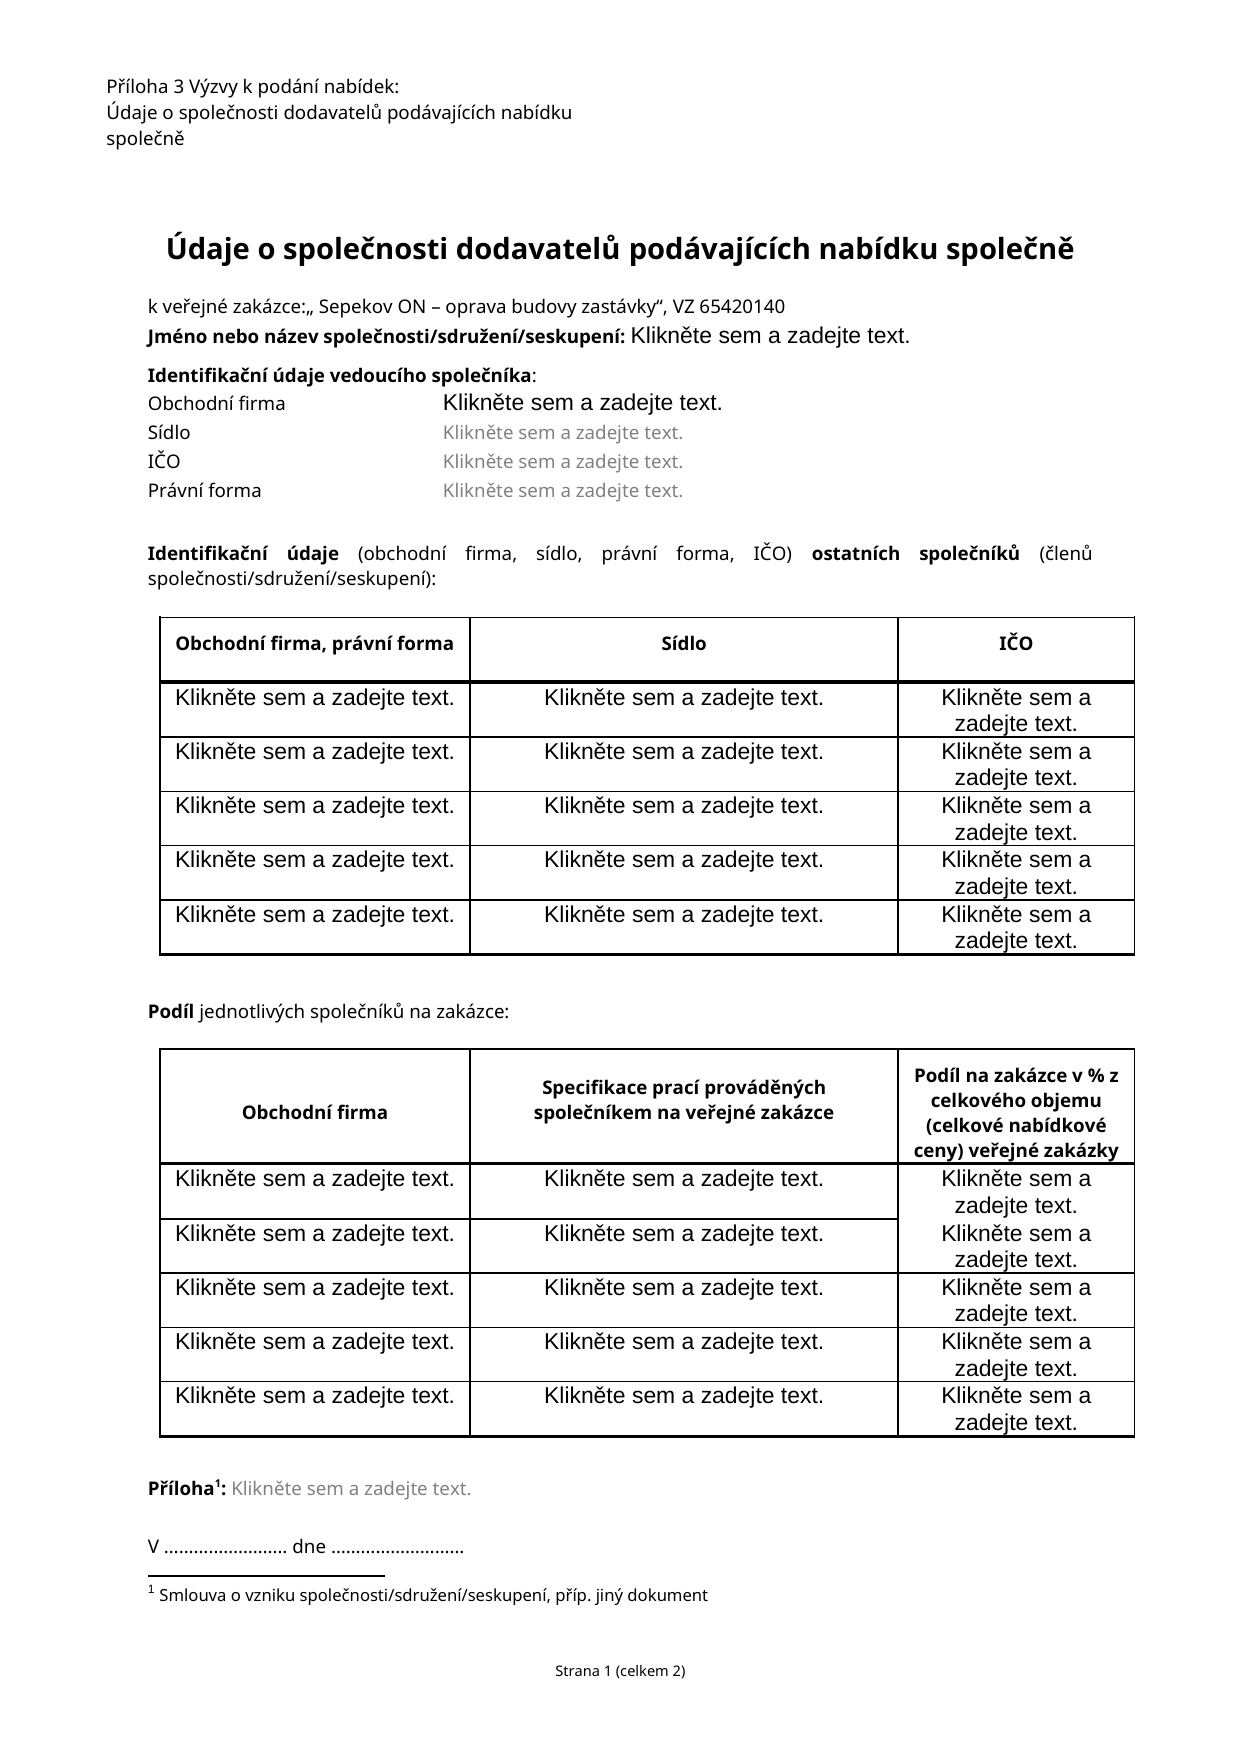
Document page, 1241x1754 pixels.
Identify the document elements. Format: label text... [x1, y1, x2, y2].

table_header Obchodní firma [161, 1050, 469, 1162]
table_header Podíl na zakázce v % z celkového objemu (celkové nabídkové ceny) veřejné zakázky [899, 1050, 1134, 1162]
text IČO [148, 445, 1093, 474]
table_header Sídlo [471, 618, 897, 680]
text Podíl jednotlivých společníků na zakázce: [148, 998, 1093, 1048]
text Obchodní firma [148, 387, 1093, 416]
text Identifikační údaje vedoucího společníka: [148, 362, 1093, 387]
text V ………………….… dne ……………………… [148, 1530, 1092, 1559]
text Jméno nebo název společnosti/sdružení/seskupení: [148, 318, 1093, 349]
text Právní forma [148, 474, 1093, 503]
table_header Specifikace prací prováděných společníkem na veřejné zakázce [471, 1050, 897, 1162]
title Údaje o společnosti dodavatelů podávajících nabídku společně [148, 228, 1093, 268]
text Sídlo [148, 416, 1093, 445]
table_header IČO [899, 618, 1134, 680]
table_header Obchodní firma, právní forma [161, 618, 469, 680]
text Příloha: [148, 1476, 1093, 1501]
text Identifikační údaje (obchodní firma, sídlo, právní forma, IČO) ostatních společníků (členů společnosti/sdružení/seskupení): [148, 541, 1093, 591]
text k veřejné zakázce:„ Sepekov ON – oprava budovy zastávky“, VZ 65420140 [148, 293, 1093, 318]
